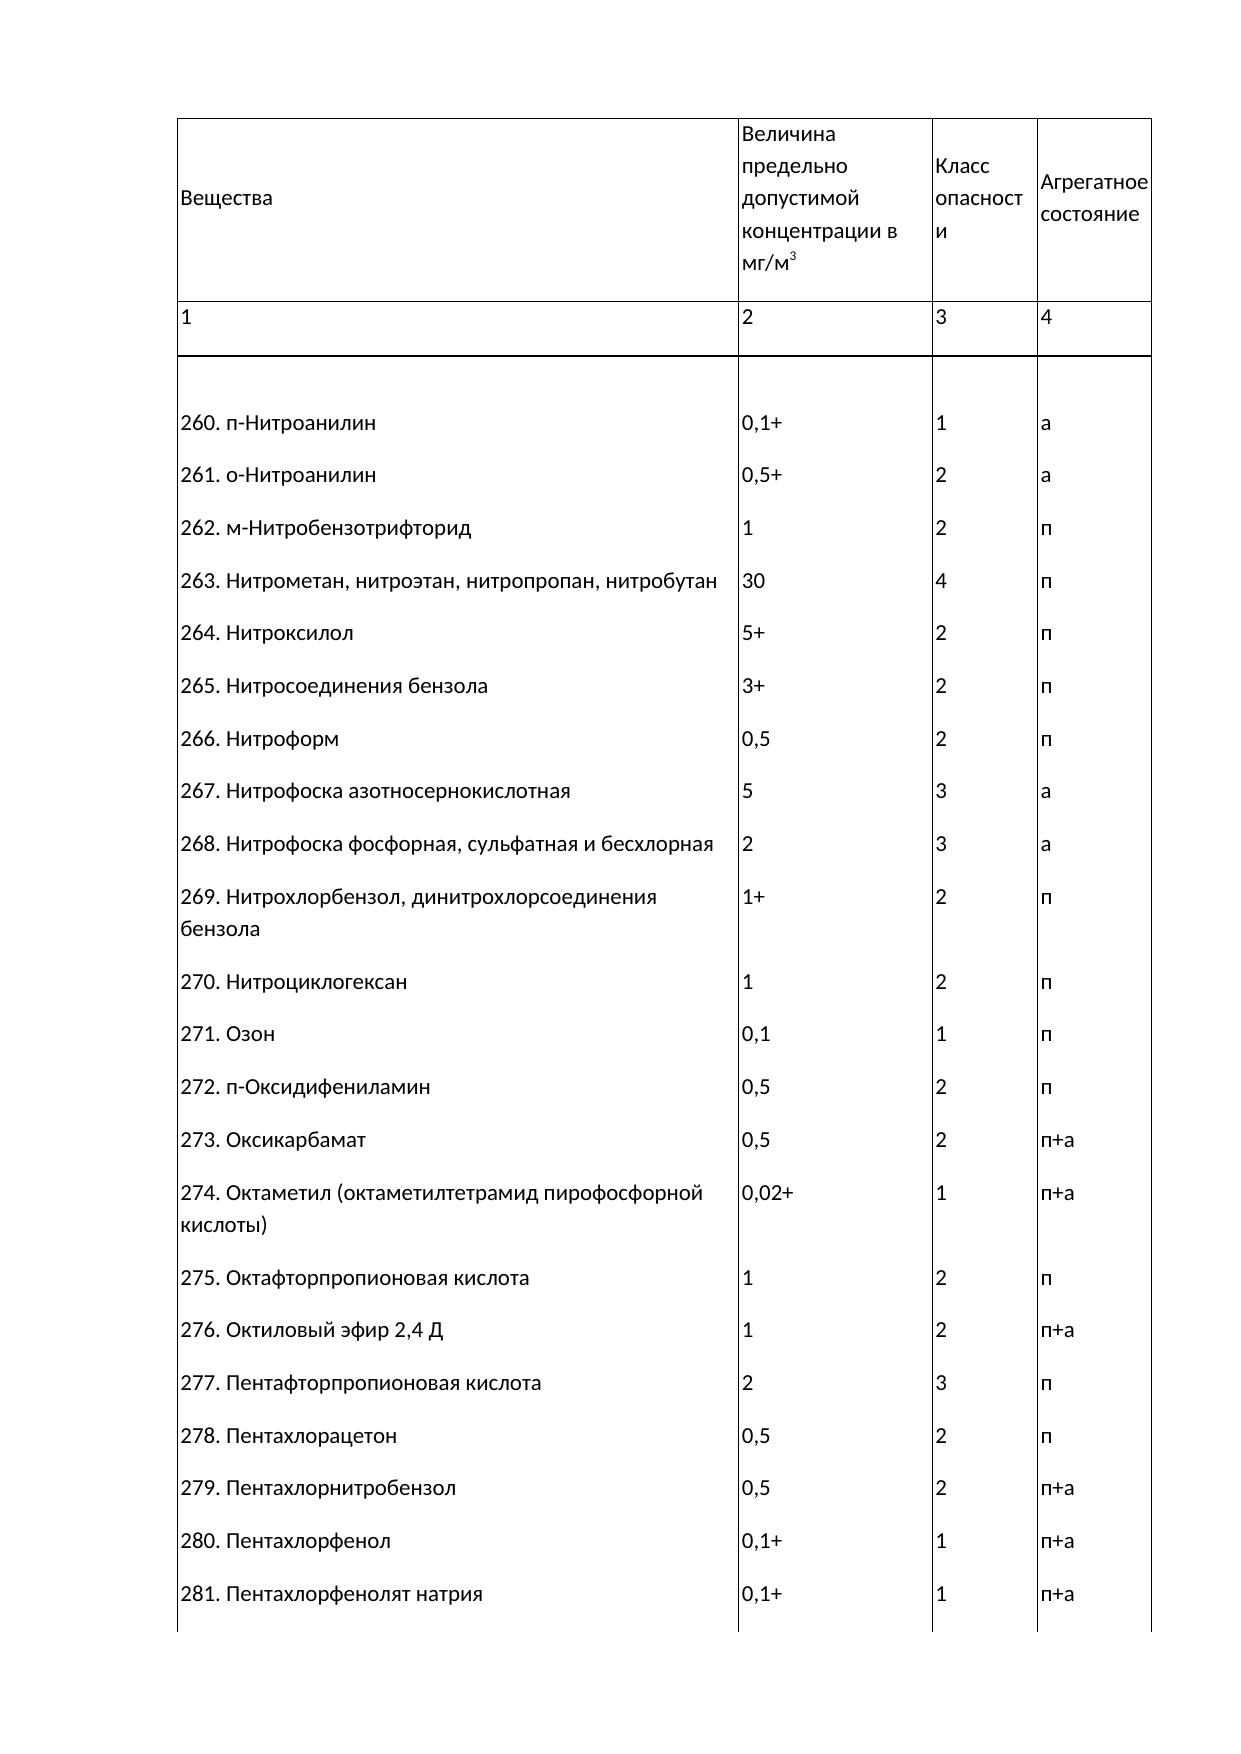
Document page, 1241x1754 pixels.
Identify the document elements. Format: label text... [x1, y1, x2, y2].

table_header Вещества [178, 119, 738, 301]
table_cell 4 [1038, 302, 1151, 355]
table_header Величина предельно допустимой концентрации в мг/м3 [739, 119, 932, 301]
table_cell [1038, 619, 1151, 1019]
table_header Класс опасности [933, 119, 1037, 301]
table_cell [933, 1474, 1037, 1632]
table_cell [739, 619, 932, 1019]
table_cell 1 [178, 302, 738, 355]
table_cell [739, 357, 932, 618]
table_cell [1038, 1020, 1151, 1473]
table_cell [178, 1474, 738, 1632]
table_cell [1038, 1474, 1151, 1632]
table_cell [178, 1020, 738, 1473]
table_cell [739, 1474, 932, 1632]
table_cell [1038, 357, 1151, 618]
table_cell 3 [933, 302, 1037, 355]
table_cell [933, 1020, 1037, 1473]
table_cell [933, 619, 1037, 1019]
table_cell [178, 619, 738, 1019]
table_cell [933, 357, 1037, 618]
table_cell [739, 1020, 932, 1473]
table_header Агрегатное состояние [1038, 119, 1151, 301]
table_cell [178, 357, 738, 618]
table_cell 2 [739, 302, 932, 355]
